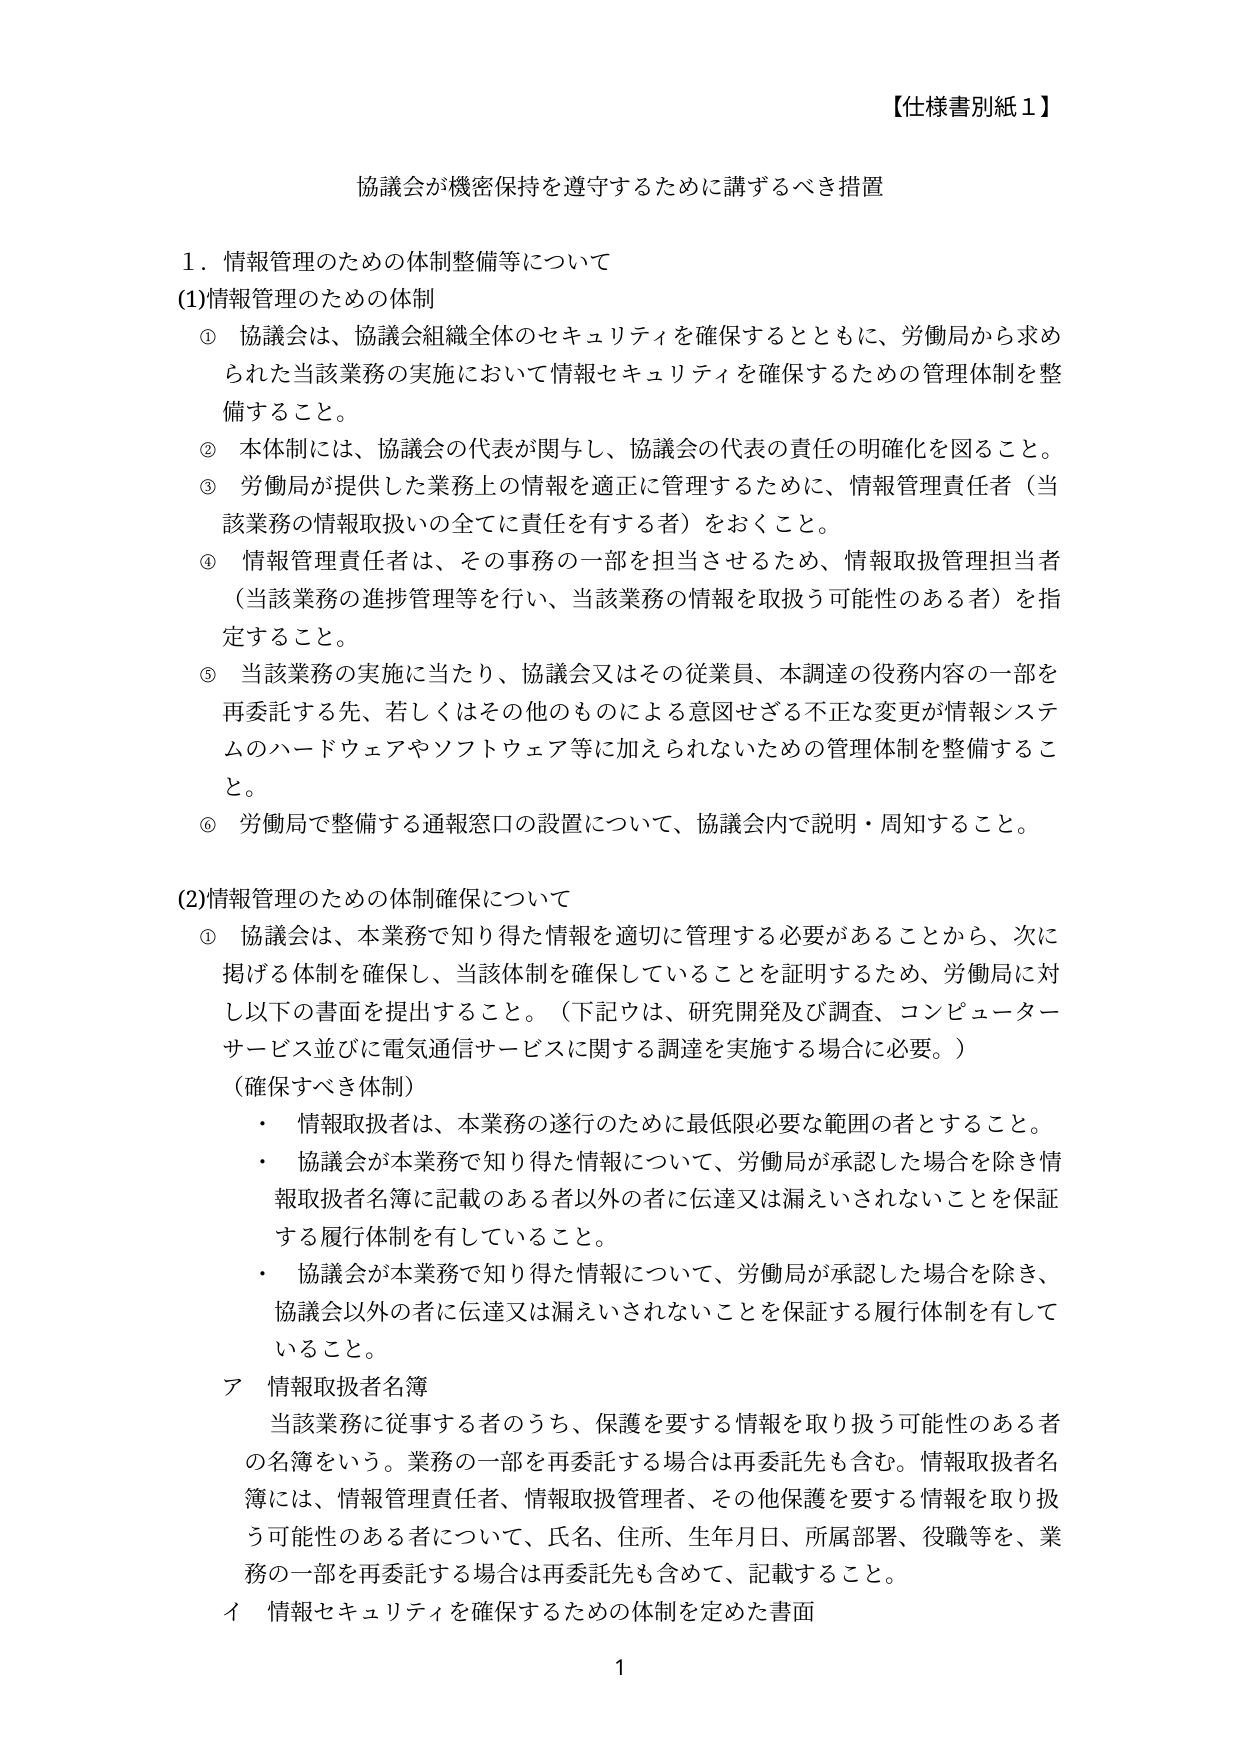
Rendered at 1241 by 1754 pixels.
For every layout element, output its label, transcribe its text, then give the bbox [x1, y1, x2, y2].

text ・ 協議会が本業務で知り得た情報について、労働局が承認した場合を除き、協議会以外の者に伝達又は漏えいされないことを保証する履行体制を有していること。 [251, 1254, 1063, 1366]
text ・ 協議会が本業務で知り得た情報について、労働局が承認した場合を除き情報取扱者名簿に記載のある者以外の者に伝達又は漏えいされないことを保証する履行体制を有していること。 [251, 1141, 1063, 1254]
text １．情報管理のための体制整備等について [177, 241, 1063, 279]
text ・ 情報取扱者は、本業務の遂行のために最低限必要な範囲の者とすること。 [251, 1104, 1063, 1141]
text 協議会が機密保持を遵守するために講ずるべき措置 [177, 166, 1063, 204]
text ④ 情報管理責任者は、その事務の一部を担当させるため、情報取扱管理担当者（当該業務の進捗管理等を行い、当該業務の情報を取扱う可能性のある者）を指定すること。 [199, 541, 1063, 654]
text ⑥ 労働局で整備する通報窓口の設置について、協議会内で説明・周知すること。 [199, 804, 1063, 841]
text ア 情報取扱者名簿 [221, 1366, 1063, 1404]
text ② 本体制には、協議会の代表が関与し、協議会の代表の責任の明確化を図ること。 [199, 429, 1063, 466]
text イ 情報セキュリティを確保するための体制を定めた書面 [221, 1591, 1063, 1629]
text ③ 労働局が提供した業務上の情報を適正に管理するために、情報管理責任者（当該業務の情報取扱いの全てに責任を有する者）をおくこと。 [199, 466, 1063, 541]
text （確保すべき体制） [221, 1066, 1063, 1104]
text (2)情報管理のための体制確保について [177, 879, 1063, 916]
text 当該業務に従事する者のうち、保護を要する情報を取り扱う可能性のある者の名簿をいう。業務の一部を再委託する場合は再委託先も含む。情報取扱者名簿には、情報管理責任者、情報取扱管理者、その他保護を要する情報を取り扱う可能性のある者について、氏名、住所、生年月日、所属部署、役職等を、業務の一部を再委託する場合は再委託先も含めて、記載すること。 [244, 1404, 1063, 1591]
text ① 協議会は、本業務で知り得た情報を適切に管理する必要があることから、次に掲げる体制を確保し、当該体制を確保していることを証明するため、労働局に対し以下の書面を提出すること。（下記ウは、研究開発及び調査、コンピューターサービス並びに電気通信サービスに関する調達を実施する場合に必要。） [199, 916, 1063, 1066]
text ① 協議会は、協議会組織全体のセキュリティを確保するとともに、労働局から求められた当該業務の実施において情報セキュリティを確保するための管理体制を整備すること。 [199, 316, 1063, 429]
text ⑤ 当該業務の実施に当たり、協議会又はその従業員、本調達の役務内容の一部を再委託する先、若しくはその他のものによる意図せざる不正な変更が情報システムのハードウェアやソフトウェア等に加えられないための管理体制を整備すること。 [199, 654, 1063, 804]
text (1)情報管理のための体制 [177, 279, 1063, 316]
